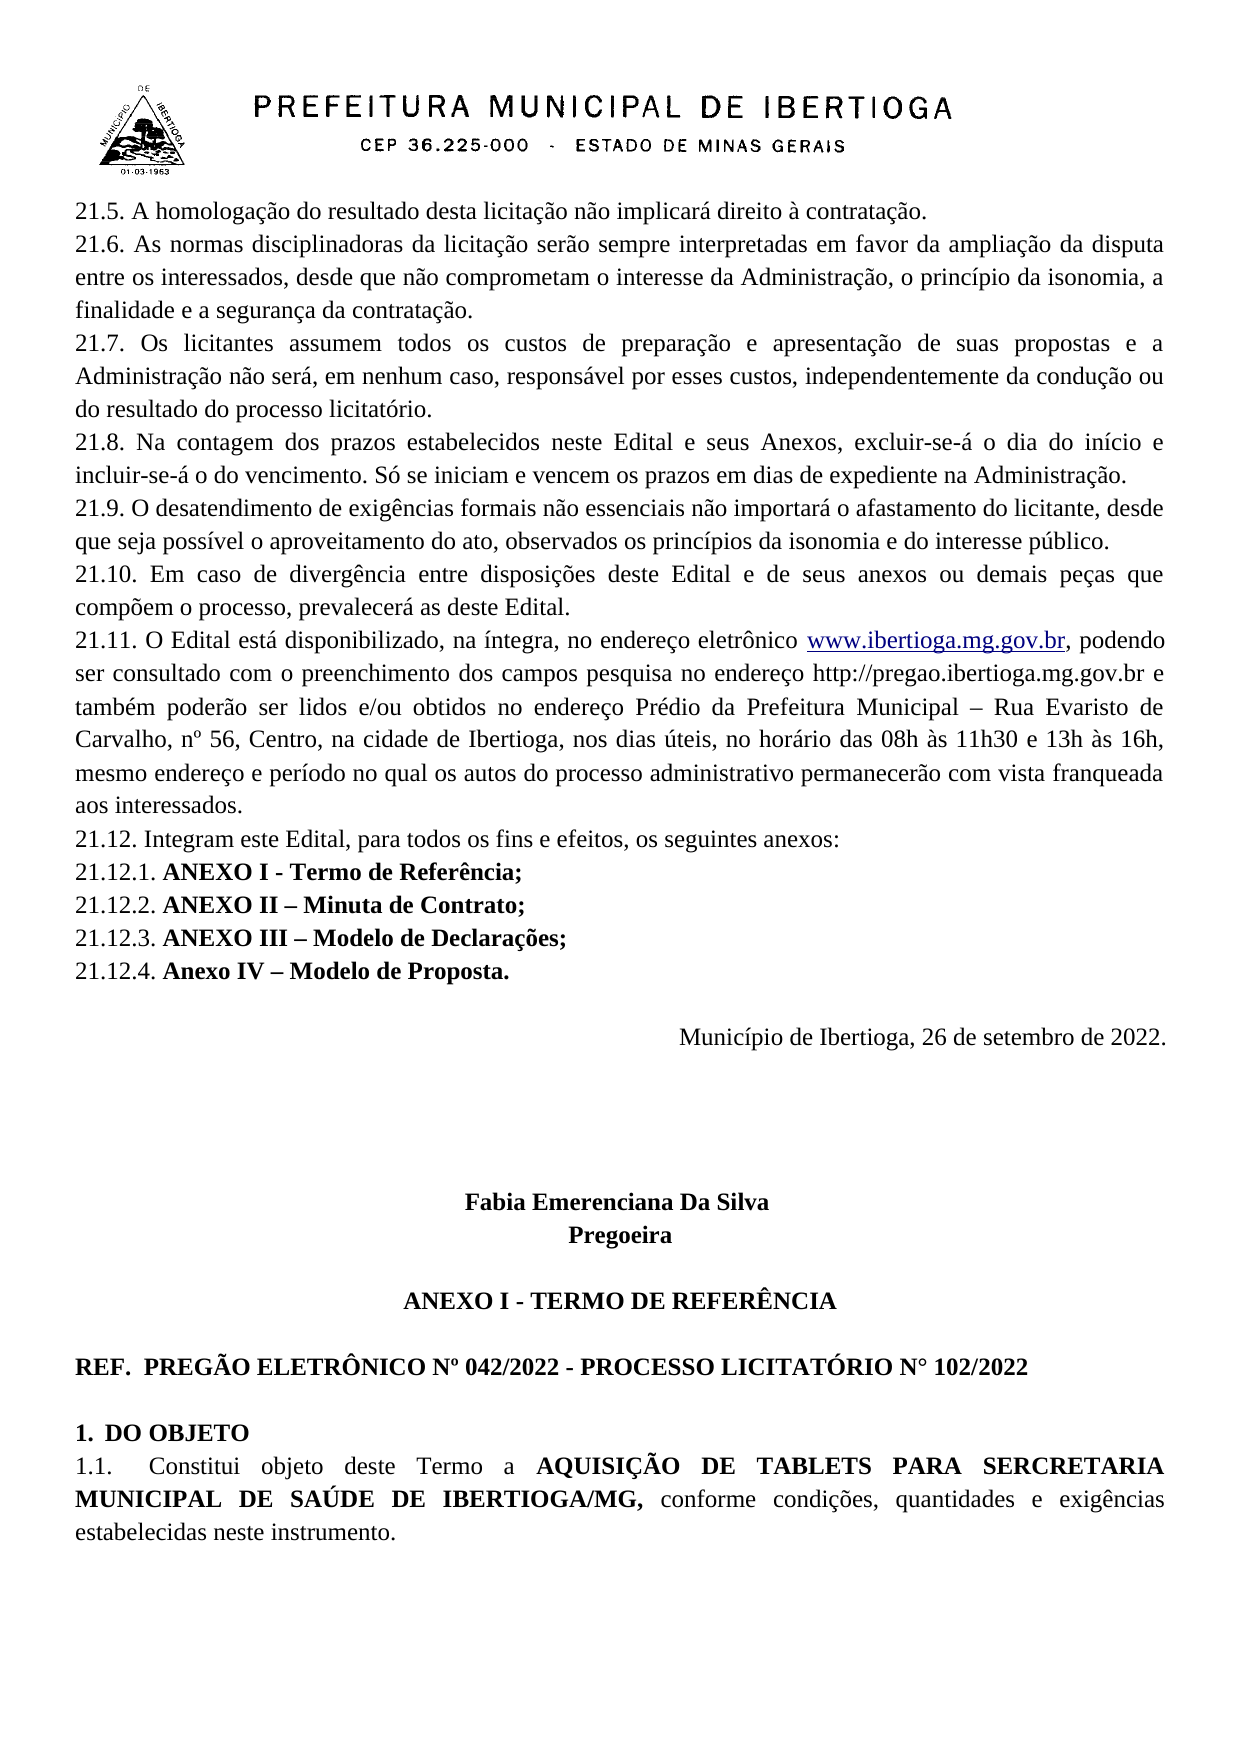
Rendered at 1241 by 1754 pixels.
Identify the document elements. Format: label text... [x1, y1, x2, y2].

text 21.6. As normas disciplinadoras da licitação serão sempre interpretadas em favor da ampliação da disputa entre os interessados, desde que não comprometam o interesse da Administração, o princípio da isonomia, a finalidade e a segurança da contratação. [75, 229, 1165, 324]
text 21.10. Em caso de divergência entre disposições deste Edital e de seus anexos ou demais peças que compõem o processo, prevalecerá as deste Edital. [75, 559, 1165, 621]
text 21.11. O Edital está disponibilizado, na íntegra, no endereço eletrônico www.ibertioga.mg.gov.br, podendo ser consultado com o preenchimento dos campos pesquisa no endereço http://pregao.ibertioga.mg.gov.br e também poderão ser lidos e/ou obtidos no endereço Prédio da Prefeitura Municipal – Rua Evaristo de Carvalho, nº 56, Centro, na cidade de Ibertioga, nos dias úteis, no horário das 08h às 11h30 e 13h às 16h, mesmo endereço e período no qual os autos do processo administrativo permanecerão com vista franqueada aos interessados. [75, 626, 1165, 819]
text Município de Ibertioga, 26 de setembro de 2022. [75, 1022, 1167, 1051]
text 21.12.3. ANEXO III – Modelo de Declarações; [75, 923, 1165, 951]
list Constitui objeto deste Termo a AQUISIÇÃO DE TABLETS PARA SERCRETARIA MUNICIPAL DE SAÚDE DE IBERTIOGA/MG, conforme condições, quantidades e exigências estabelecidas neste instrumento. [75, 1451, 1165, 1546]
text 21.9. O desatendimento de exigências formais não essenciais não importará o afastamento do licitante, desde que seja possível o aproveitamento do ato, observados os princípios da isonomia e do interesse público. [75, 493, 1165, 555]
text 21.8. Na contagem dos prazos estabelecidos neste Edital e seus Anexos, excluir-se-á o dia do início e incluir-se-á o do vencimento. Só se iniciam e vencem os prazos em dias de expediente na Administração. [75, 427, 1165, 489]
text REF. PREGÃO ELETRÔNICO Nº 042/2022 - PROCESSO LICITATÓRIO N° 102/2022 [75, 1352, 1165, 1381]
text ANEXO I - TERMO DE REFERÊNCIA [75, 1286, 1165, 1315]
text 21.12.2. ANEXO II – Minuta de Contrato; [75, 890, 1165, 918]
text 21.12.4. Anexo IV – Modelo de Proposta. [75, 956, 1165, 984]
text 21.12.1. ANEXO I - Termo de Referência; [75, 857, 1165, 885]
text 21.7. Os licitantes assumem todos os custos de preparação e apresentação de suas propostas e a Administração não será, em nenhum caso, responsável por esses custos, independentemente da condução ou do resultado do processo licitatório. [75, 328, 1165, 423]
text 21.5. A homologação do resultado desta licitação não implicará direito à contratação. [75, 196, 1165, 225]
list DO OBJETO [75, 1418, 1165, 1447]
text 21.12. Integram este Edital, para todos os fins e efeitos, os seguintes anexos: [75, 824, 1165, 852]
text Fabia Emerenciana Da Silva Pregoeira [75, 1187, 1165, 1249]
